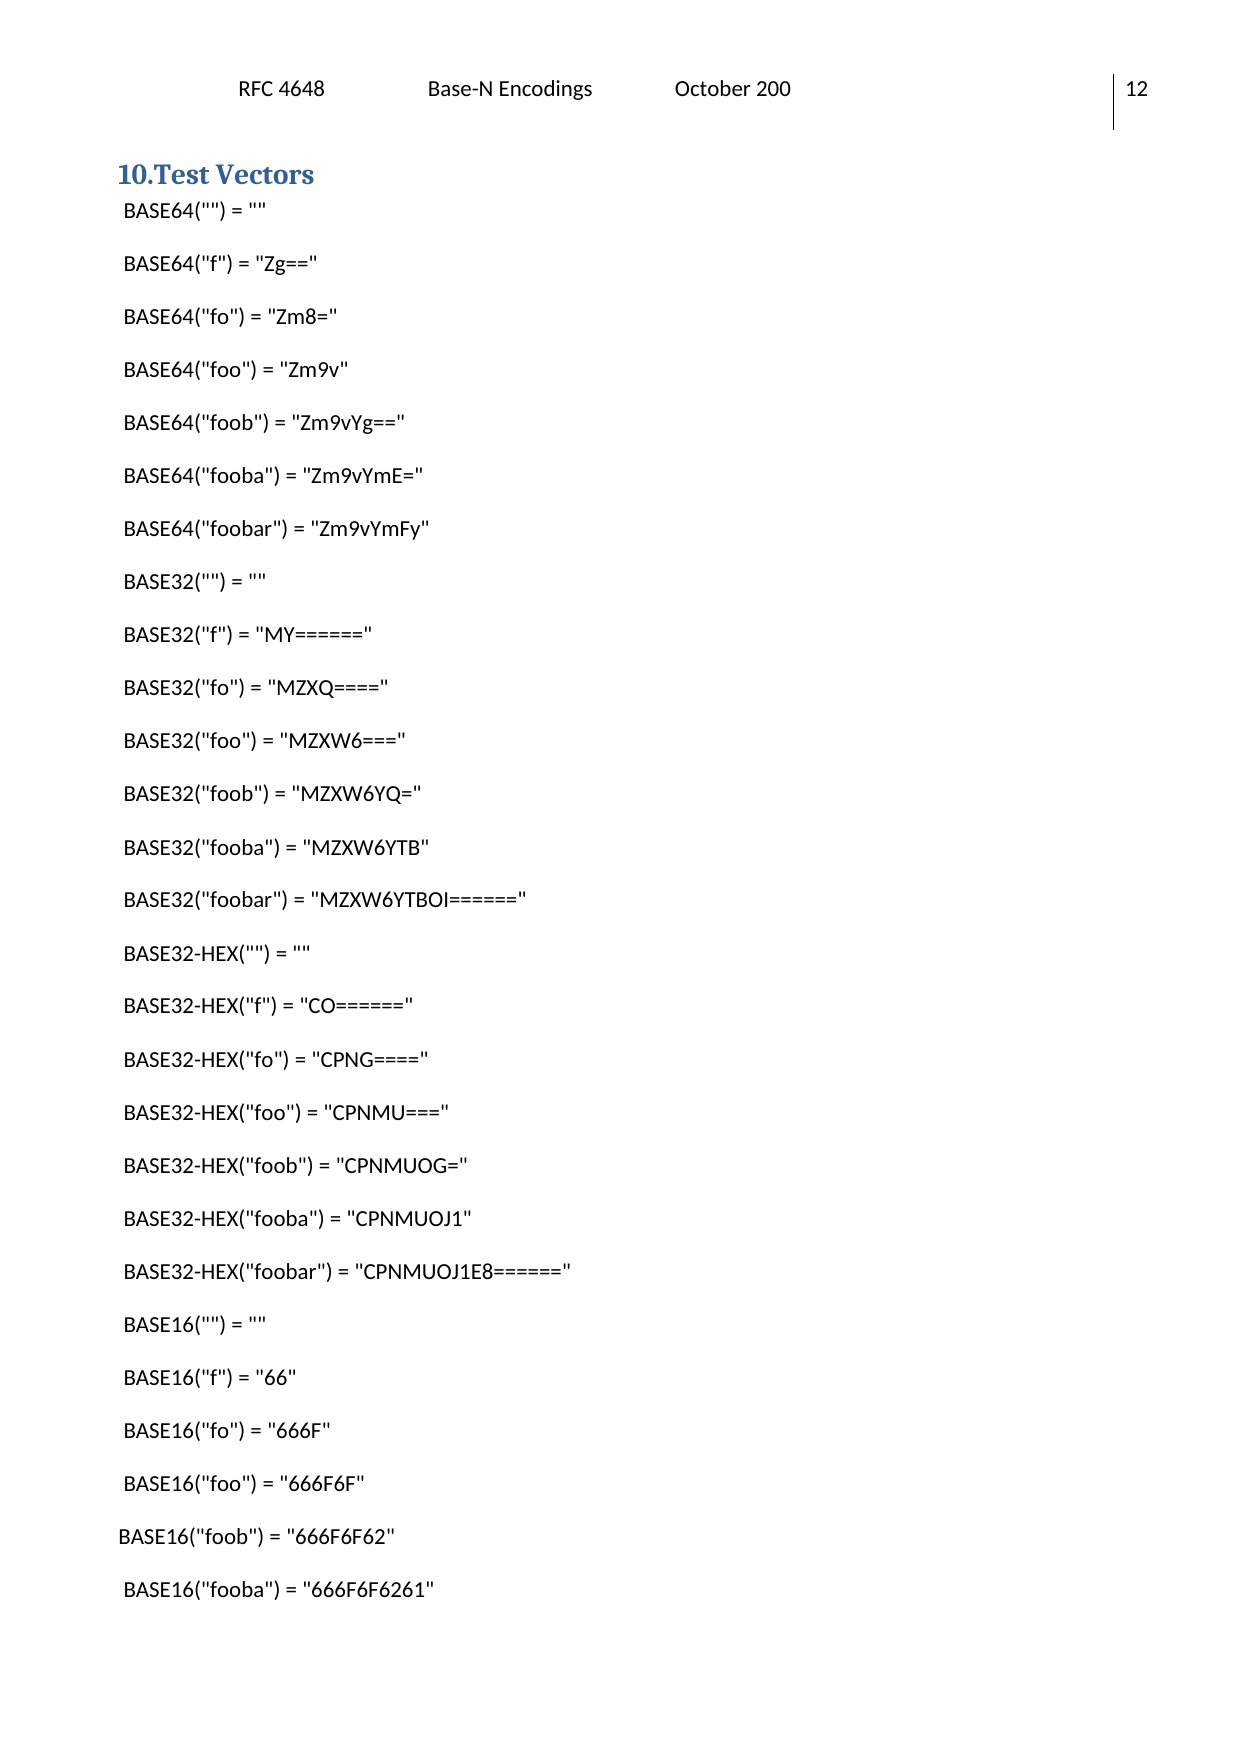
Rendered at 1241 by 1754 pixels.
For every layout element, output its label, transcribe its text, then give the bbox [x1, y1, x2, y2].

text BASE32-HEX("fooba") = "CPNMUOJ1" [118, 1204, 1122, 1232]
text BASE16("fo") = "666F" [118, 1416, 1122, 1444]
text BASE32-HEX("foob") = "CPNMUOG=" [118, 1151, 1122, 1179]
text BASE64("fooba") = "Zm9vYmE=" [118, 461, 1122, 489]
text BASE16("f") = "66" [118, 1363, 1122, 1391]
text BASE64("") = "" [118, 196, 1122, 224]
text BASE32-HEX("foo") = "CPNMU===" [118, 1098, 1122, 1126]
text BASE16("foob") = "666F6F62" [118, 1522, 1122, 1550]
text BASE32-HEX("fo") = "CPNG====" [118, 1045, 1122, 1073]
text BASE16("fooba") = "666F6F6261" [118, 1575, 1122, 1603]
text BASE64("fo") = "Zm8=" [118, 302, 1122, 330]
text BASE32-HEX("f") = "CO======" [118, 992, 1122, 1020]
text BASE32("foo") = "MZXW6===" [118, 727, 1122, 754]
text BASE32("fooba") = "MZXW6YTB" [118, 833, 1122, 861]
text BASE32-HEX("foobar") = "CPNMUOJ1E8======" [118, 1257, 1122, 1285]
text BASE16("foo") = "666F6F" [118, 1469, 1122, 1497]
text BASE32-HEX("") = "" [118, 939, 1122, 967]
text BASE32("foobar") = "MZXW6YTBOI======" [118, 886, 1122, 914]
text BASE32("f") = "MY======" [118, 621, 1122, 648]
text BASE64("foob") = "Zm9vYg==" [118, 408, 1122, 436]
text BASE64("foobar") = "Zm9vYmFy" [118, 514, 1122, 542]
text BASE64("f") = "Zg==" [118, 249, 1122, 277]
subtitle 10.Test Vectors [118, 158, 1122, 191]
text BASE32("fo") = "MZXQ====" [118, 673, 1122, 702]
text BASE32("") = "" [118, 567, 1122, 596]
text BASE16("") = "" [118, 1310, 1122, 1338]
text BASE32("foob") = "MZXW6YQ=" [118, 779, 1122, 808]
text BASE64("foo") = "Zm9v" [118, 355, 1122, 383]
